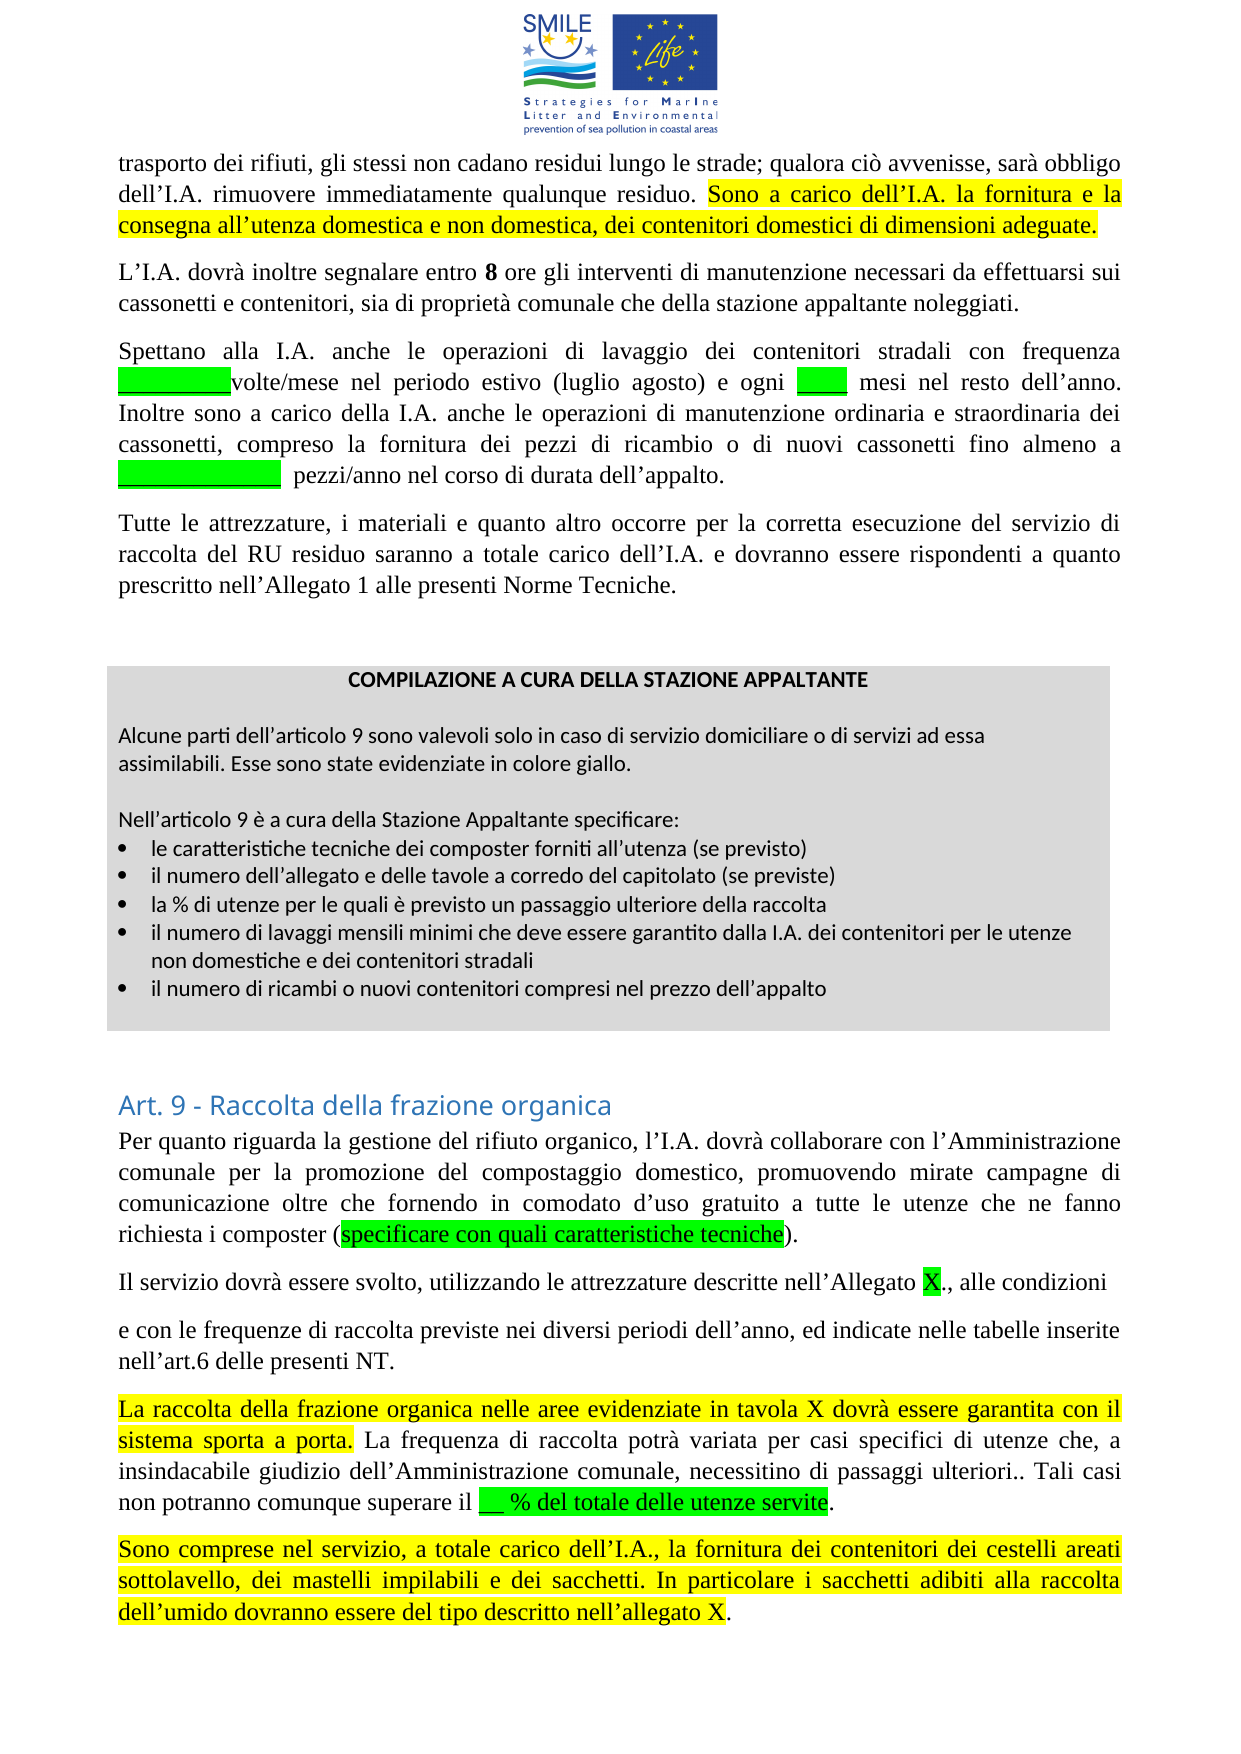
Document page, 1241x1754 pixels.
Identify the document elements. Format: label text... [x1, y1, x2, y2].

text e con le frequenze di raccolta previste nei diversi periodi dell’anno, ed indicate nelle tabelle inserite nell’art.6 delle presenti NT. [118, 1315, 1122, 1375]
text La raccolta della frazione organica nelle aree evidenziate in tavola X dovrà essere garantita con il sistema sporta a porta. La frequenza di raccolta potrà variata per casi specifici di utenze che, a insindacabile giudizio dell’Amministrazione comunale, necessitino di passaggi ulteriori.. Tali casi non potranno comunque superare il __ % del totale delle utenze servite. [118, 1422, 1122, 1516]
table_header COMPILAZIONE A CURA DELLA STAZIONE APPALTANTE Alcune parti dell’articolo 9 sono valevoli solo in caso di servizio domiciliare o di servizi ad essa assimilabili. Esse sono state evidenziate in colore giallo. Nell’articolo 9 è a cura della Stazione Appaltante specificare: le caratteristiche tecniche dei composter forniti all’utenza (se previsto) il numero dell’allegato e delle tavole a corredo del capitolato (se previste) la % di utenze per le quali è previsto un passaggio ulteriore della raccolta il numero di lavaggi mensili minimi che deve essere garantito dalla I.A. dei contenitori per le utenze non domestiche e dei contenitori stradali il numero di ricambi o nuovi contenitori compresi nel prezzo dell’appalto [107, 666, 1110, 1031]
text Spettano alla I.A. anche le operazioni di lavaggio dei contenitori stradali con frequenza _________volte/mese nel periodo estivo (luglio agosto) e ogni ____ mesi nel resto dell’anno. Inoltre sono a carico della I.A. anche le operazioni di manutenzione ordinaria e straordinaria dei cassonetti, compreso la fornitura dei pezzi di ricambio o di nuovi cassonetti fino almeno a _____________ pezzi/anno nel corso di durata dell’appalto. [118, 336, 1122, 489]
text L’I.A. dovrà inoltre segnalare entro 8 ore gli interventi di manutenzione necessari da effettuarsi sui cassonetti e contenitori, sia di proprietà comunale che della stazione appaltante noleggiati. [118, 257, 1122, 317]
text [118, 148, 1122, 238]
text Sono comprese nel servizio, a totale carico dell’I.A., la fornitura dei contenitori dei cestelli areati sottolavello, dei mastelli impilabili e dei sacchetti. In particolare i sacchetti adibiti alla raccolta dell’umido dovranno essere del tipo descritto nell’allegato X. [118, 1594, 1122, 1625]
picture [522, 14, 718, 135]
text Il servizio dovrà essere svolto, utilizzando le attrezzature descritte nell’Allegato X., alle condizioni [118, 1267, 923, 1296]
text Per quanto riguarda la gestione del rifiuto organico, l’I.A. dovrà collaborare con l’Amministrazione comunale per la promozione del compostaggio domestico, promuovendo mirate campagne di comunicazione oltre che fornendo in comodato d’uso gratuito a tutte le utenze che ne fanno richiesta i composter (specificare con quali caratteristiche tecniche). [118, 1126, 1122, 1248]
text Tutte le attrezzature, i materiali e quanto altro occorre per la corretta esecuzione del servizio di raccolta del RU residuo saranno a totale carico dell’I.A. e dovranno essere rispondenti a quanto prescritto nell’Allegato 1 alle presenti Norme Tecniche. [118, 508, 1122, 599]
subtitle Art. 9 - Raccolta della frazione organica [118, 1087, 1122, 1123]
